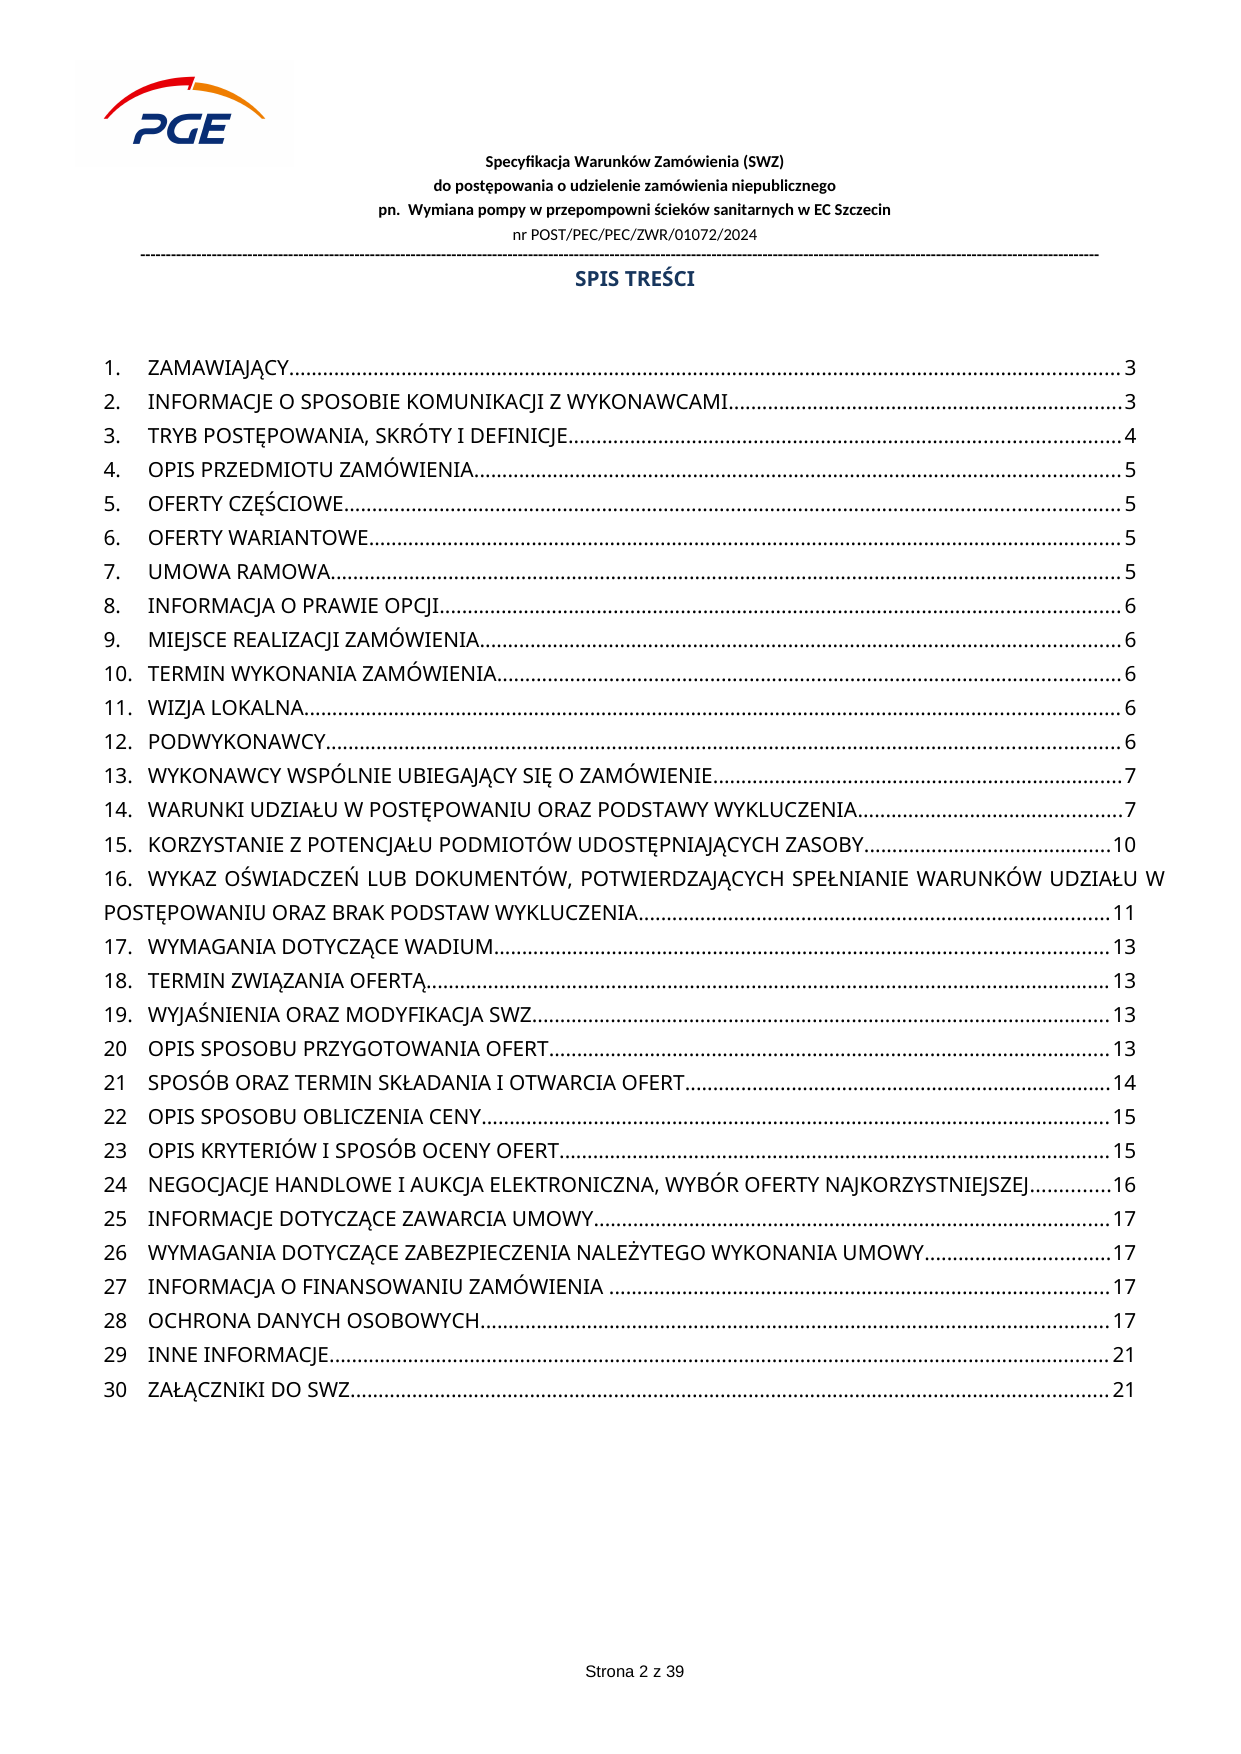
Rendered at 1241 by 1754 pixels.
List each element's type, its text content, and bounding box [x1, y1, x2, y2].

picture [75, 60, 294, 167]
text SPIS TREŚCI [103, 264, 1166, 293]
